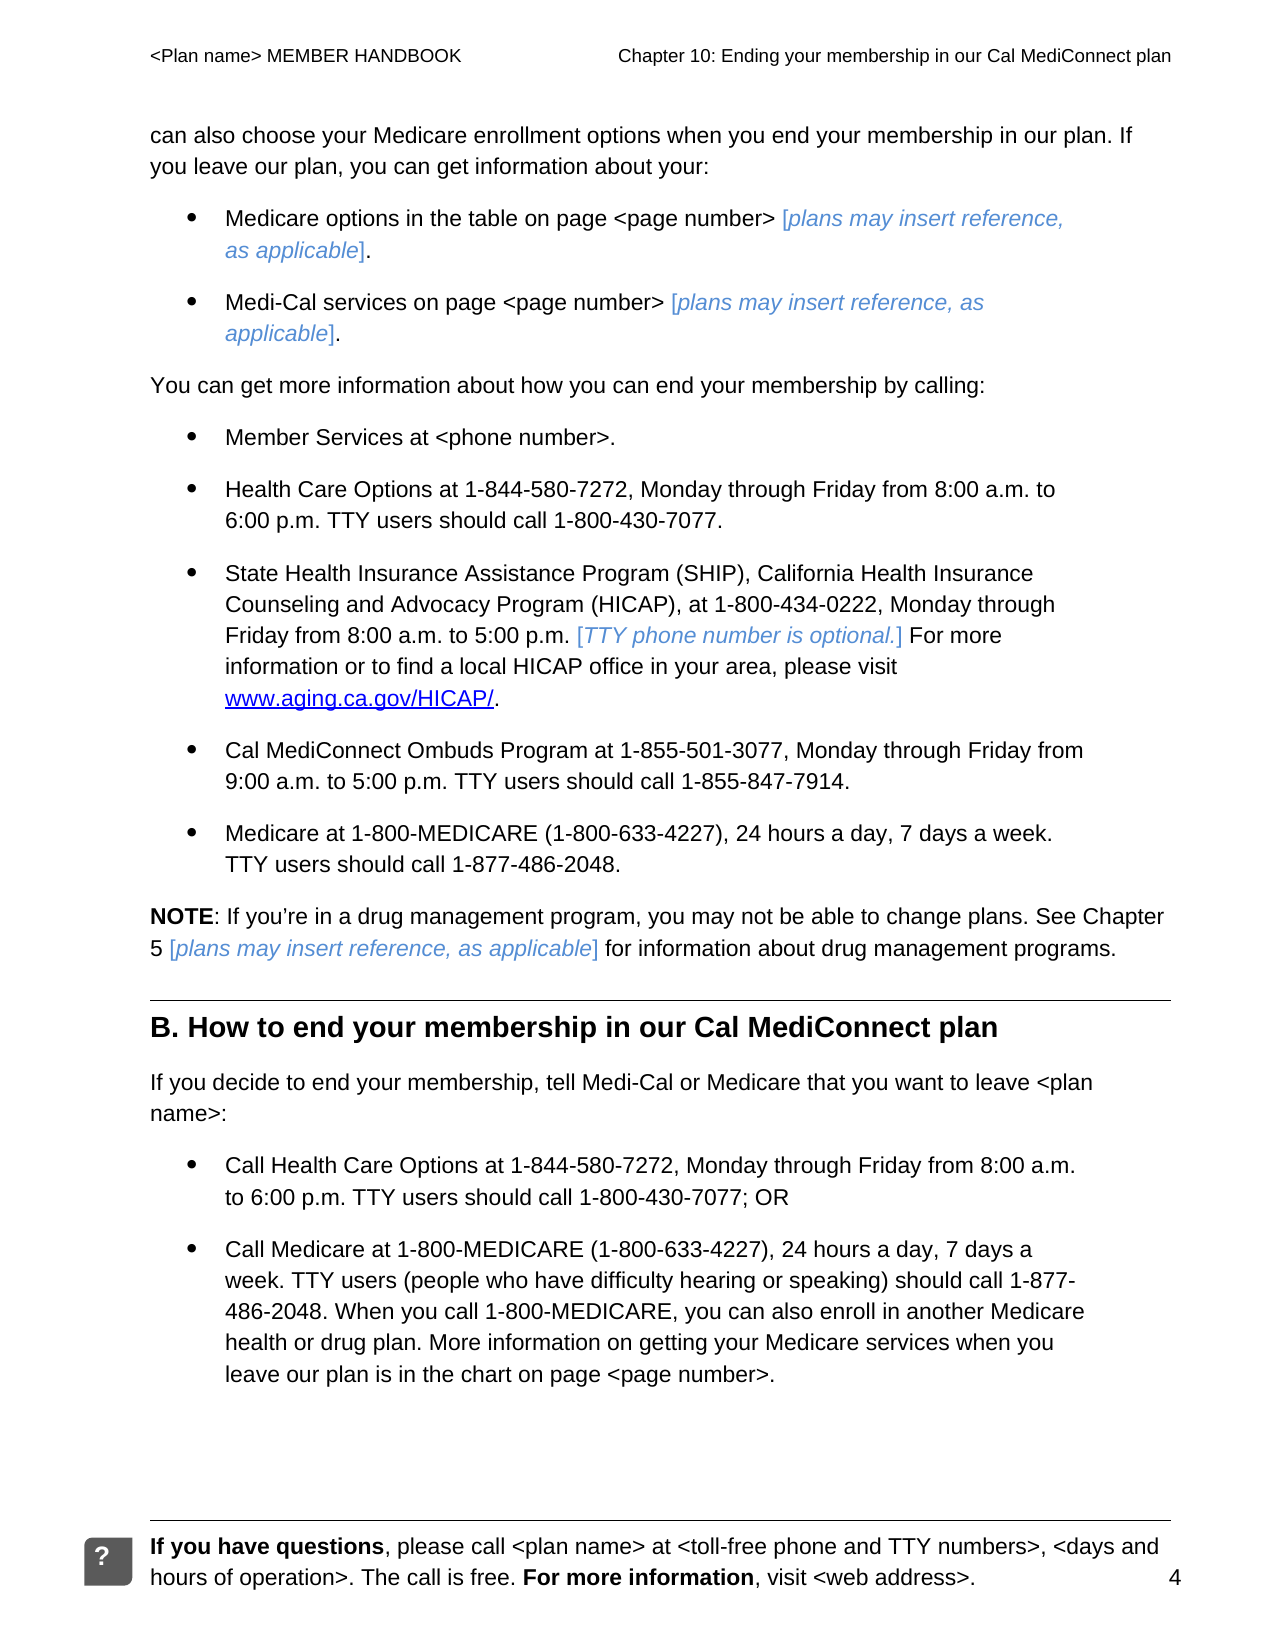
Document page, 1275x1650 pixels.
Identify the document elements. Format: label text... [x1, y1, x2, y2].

list Member Services at <phone number>. [187, 421, 1096, 452]
list Medicare options in the table on page <page number> [plans may insert reference, as applicable]. [187, 202, 1096, 264]
list Call Medicare at 1-800-MEDICARE (1-800-633-4227), 24 hours a day, 7 days a week. TTY users (people who have difficulty hearing or speaking) should call 1-877-486-2048. When you call 1-800-MEDICARE, you can also enroll in another Medicare health or drug plan. More information on getting your Medicare services when you leave our plan is in the chart on page <page number>. [187, 1232, 1096, 1388]
list Call Health Care Options at 1-844-580-7272, Monday through Friday from 8:00 a.m. to 6:00 p.m. TTY users should call 1-800-430-7077; OR [187, 1149, 1096, 1211]
list Cal MediConnect Ombuds Program at 1-855-501-3077, Monday through Friday from 9:00 a.m. to 5:00 p.m. TTY users should call 1-855-847-7914. [187, 733, 1096, 796]
text You can get more information about how you can end your membership by calling: [150, 368, 1171, 400]
list State Health Insurance Assistance Program (SHIP), California Health Insurance Counseling and Advocacy Program (HICAP), at 1-800-434-0222, Monday through Friday from 8:00 a.m. to 5:00 p.m. [TTY phone number is optional.] For more information or to find a local HICAP office in your area, please visit www.aging.ca.gov/HICAP/. [187, 556, 1096, 712]
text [150, 118, 1171, 181]
subtitle How to end your membership in our Cal MediConnect plan [150, 1001, 1171, 1044]
text If you decide to end your membership, tell Medi-Cal or Medicare that you want to leave <plan name>: [150, 1065, 1171, 1128]
list Medi-Cal services on page <page number> [plans may insert reference, as applicable]. [187, 285, 1096, 348]
list Health Care Options at 1-844-580-7272, Monday through Friday from 8:00 a.m. to 6:00 p.m. TTY users should call 1-800-430-7077. [187, 473, 1096, 535]
list Medicare at 1-800-MEDICARE (1-800-633-4227), 24 hours a day, 7 days a week. TTY users should call 1-877-486-2048. [187, 816, 1096, 879]
text NOTE: If you’re in a drug management program, you may not be able to change plans. See Chapter 5 [plans may insert reference, as applicable] for information about drug management programs. [150, 900, 1171, 962]
